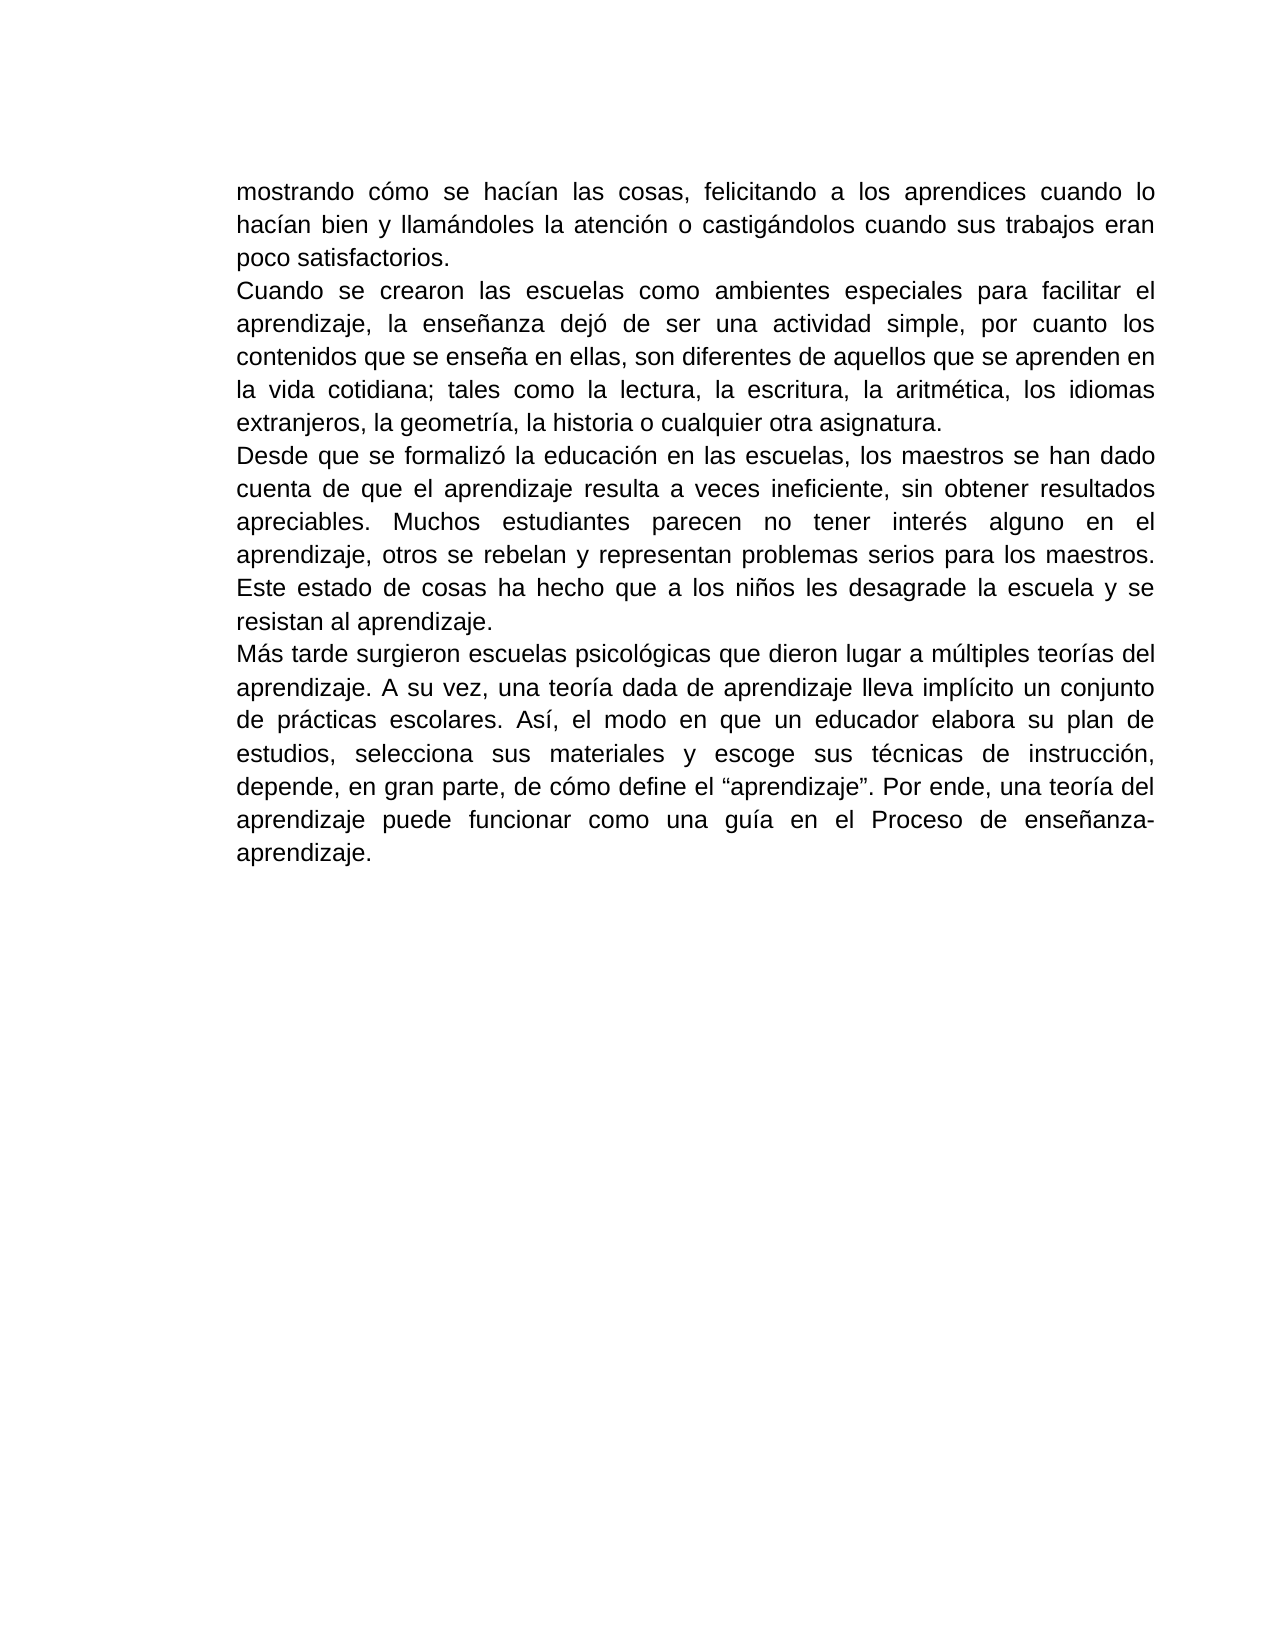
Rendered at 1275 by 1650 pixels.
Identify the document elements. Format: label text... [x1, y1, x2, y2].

text Cuando se crearon las escuelas como ambientes especiales para facilitar el aprendizaje, la enseñanza dejó de ser una actividad simple, por cuanto los contenidos que se enseña en ellas, son diferentes de aquellos que se aprenden en la vida cotidiana; tales como la lectura, la escritura, la aritmética, los idiomas extranjeros, la geometría, la historia o cualquier otra asignatura. [236, 441, 1157, 602]
text Más tarde surgieron escuelas psicológicas que dieron lugar a múltiples teorías del aprendizaje. A su vez, una teoría dada de aprendizaje lleva implícito un conjunto de prácticas escolares. Así, el modo en que un educador elabora su plan de estudios, selecciona sus materiales y escoge sus técnicas de instrucción, depende, en gran parte, de cómo define el “aprendizaje”. Por ende, una teoría del aprendizaje puede funcionar como una guía en el Proceso de enseñanza-aprendizaje. [236, 804, 1157, 1031]
text Desde que se formalizó la educación en las escuelas, los maestros se han dado cuenta de que el aprendizaje resulta a veces ineficiente, sin obtener resultados apreciables. Muchos estudiantes parecen no tener interés alguno en el aprendizaje, otros se rebelan y representan problemas serios para los maestros. Este estado de cosas ha hecho que a los niños les desagrade la escuela y se resistan al aprendizaje. [236, 606, 1157, 800]
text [236, 177, 1157, 437]
